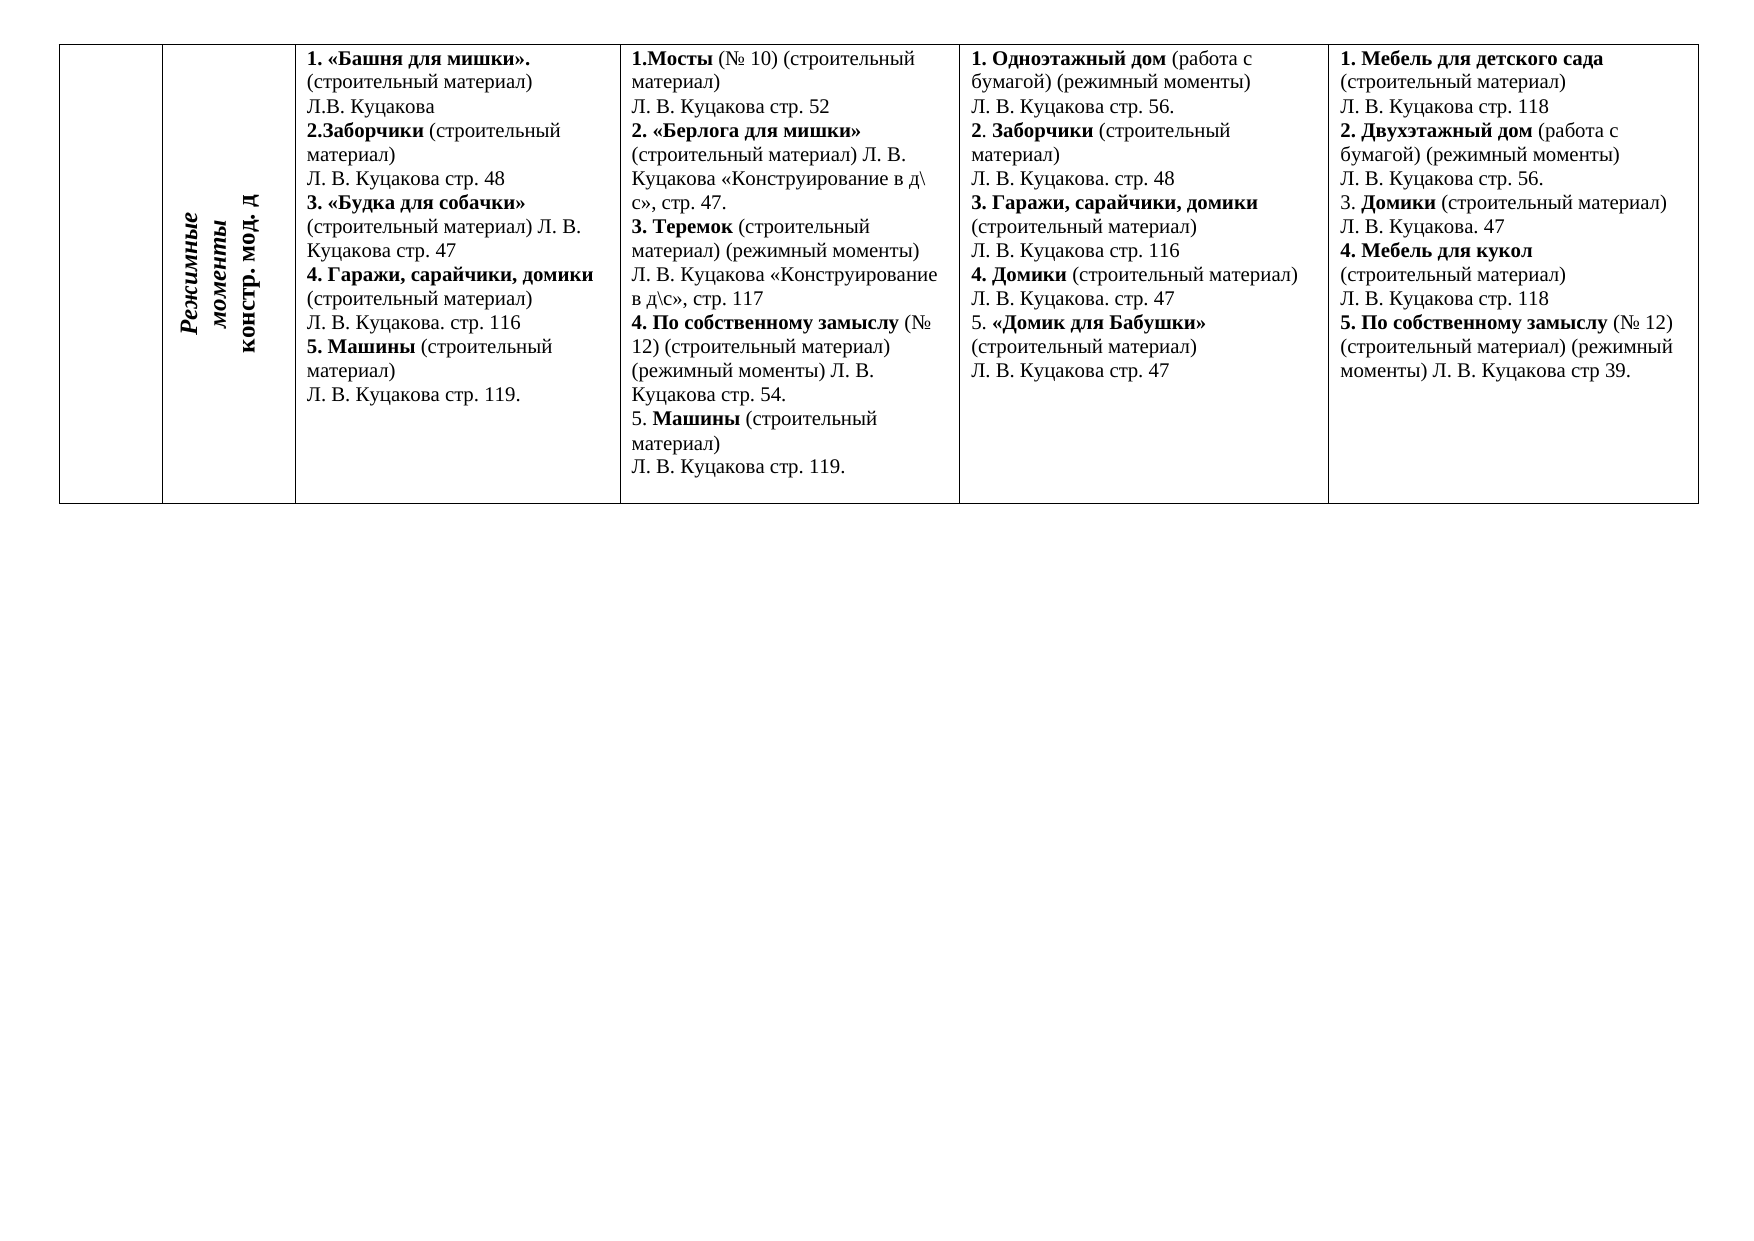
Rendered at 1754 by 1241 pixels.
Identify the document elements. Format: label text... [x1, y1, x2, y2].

table_cell Режимные моменты констр. мод. д [163, 45, 295, 503]
table_cell 1. «Башня для мишки». (строительный материал) Л.В. Куцакова 2.Заборчики (строительный материал) Л. В. Куцакова стр. 48 3. «Будка для собачки» (строительный материал) Л. В. Куцакова стр. 47 4. Гаражи, сарайчики, домики (строительный материал) Л. В. Куцакова. стр. 116 5. Машины (строительный материал) Л. В. Куцакова стр. 119. [296, 45, 620, 503]
table_cell 1. Одноэтажный дом (работа с бумагой) (режимный моменты) Л. В. Куцакова стр. 56. 2. Заборчики (строительный материал) Л. В. Куцакова. стр. 48 3. Гаражи, сарайчики, домики (строительный материал) Л. В. Куцакова стр. 116 4. Домики (строительный материал) Л. В. Куцакова. стр. 47 5. «Домик для Бабушки» (строительный материал) Л. В. Куцакова стр. 47 [960, 45, 1328, 503]
table_cell 1.Мосты (№ 10) (строительный материал) Л. В. Куцакова стр. 52 2. «Берлога для мишки» (строительный материал) Л. В. Куцакова «Конструирование в д\с», стр. 47. 3. Теремок (строительный материал) (режимный моменты) Л. В. Куцакова «Конструирование в д\с», стр. 117 4. По собственному замыслу (№ 12) (строительный материал) (режимный моменты) Л. В. Куцакова стр. 54. 5. Машины (строительный материал) Л. В. Куцакова стр. 119. [621, 45, 959, 503]
table_cell 1. Мебель для детского сада (строительный материал) Л. В. Куцакова стр. 118 2. Двухэтажный дом (работа с бумагой) (режимный моменты) Л. В. Куцакова стр. 56. 3. Домики (строительный материал) Л. В. Куцакова. 47 4. Мебель для кукол (строительный материал) Л. В. Куцакова стр. 118 5. По собственному замыслу (№ 12) (строительный материал) (режимный моменты) Л. В. Куцакова стр 39. [1329, 45, 1698, 503]
